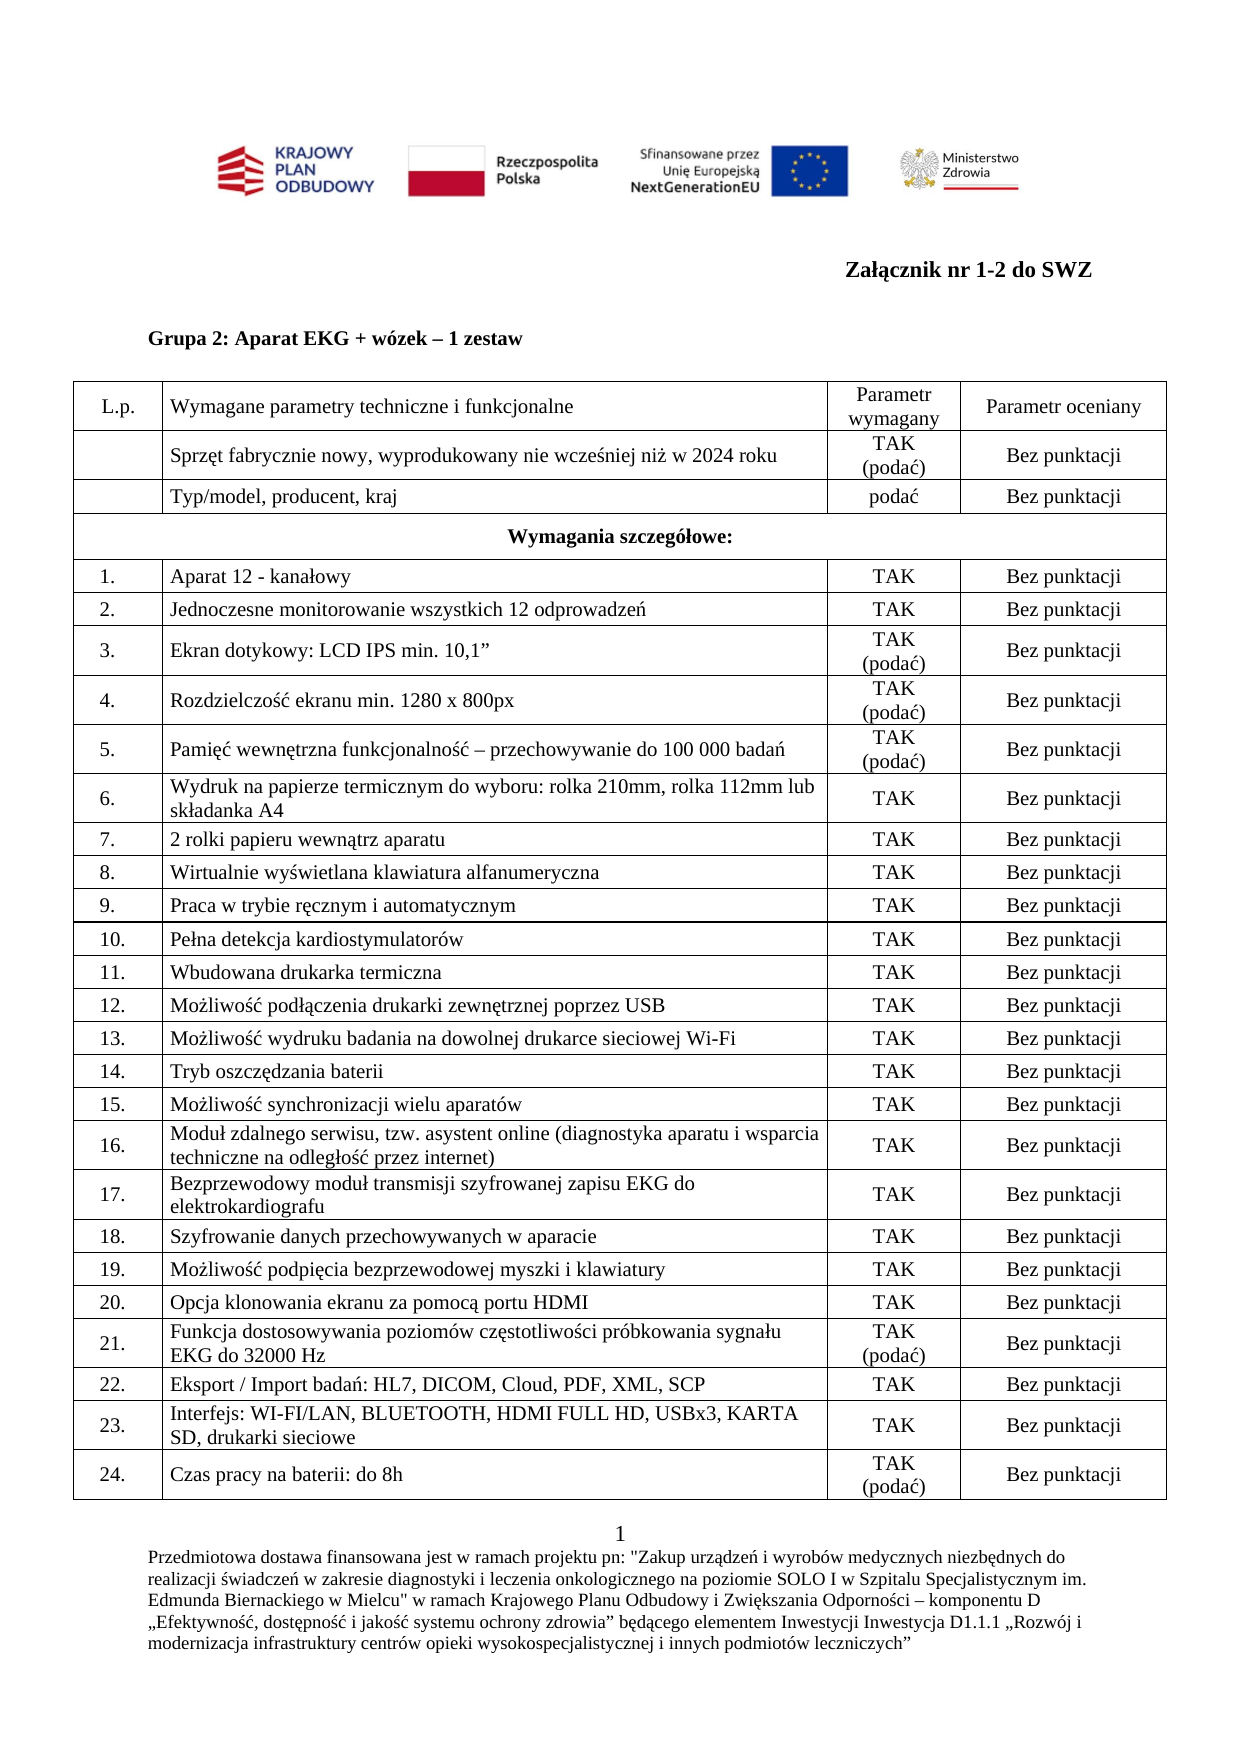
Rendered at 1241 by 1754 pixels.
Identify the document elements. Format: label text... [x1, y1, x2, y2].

table_cell Możliwość podpięcia bezprzewodowej myszki i klawiatury [163, 1253, 827, 1285]
table_cell Bez punktacji [961, 593, 1166, 625]
table_cell Bez punktacji [961, 1401, 1166, 1449]
table_cell TAK [828, 560, 960, 592]
table_cell Bez punktacji [961, 480, 1166, 512]
table_cell TAK [828, 1121, 960, 1169]
table_cell Bez punktacji [961, 1368, 1166, 1400]
table_cell Bez punktacji [961, 823, 1166, 855]
table_cell TAK [828, 1220, 960, 1252]
table_cell Możliwość podłączenia drukarki zewnętrznej poprzez USB [163, 989, 827, 1021]
table_cell Wydruk na papierze termicznym do wyboru: rolka 210mm, rolka 112mm lub składanka A4 [163, 774, 827, 822]
table_cell Bez punktacji [961, 1055, 1166, 1087]
table_cell [74, 1401, 162, 1449]
table_cell Rozdzielczość ekranu min. 1280 x 800px [163, 676, 827, 724]
table_cell [74, 1170, 162, 1218]
table_cell [74, 774, 162, 822]
table_cell Możliwość synchronizacji wielu aparatów [163, 1088, 827, 1120]
table_cell TAK (podać) [828, 431, 960, 479]
table_header Parametr wymagany [828, 382, 960, 430]
table_cell Bez punktacji [961, 1088, 1166, 1120]
table_cell Bez punktacji [961, 725, 1166, 773]
table_cell Bez punktacji [961, 431, 1166, 479]
table_cell TAK [828, 1022, 960, 1054]
table_cell TAK [828, 1055, 960, 1087]
table_cell [74, 1055, 162, 1087]
table_cell Typ/model, producent, kraj [163, 480, 827, 512]
table_cell [74, 1220, 162, 1252]
table_cell podać [828, 480, 960, 512]
table_cell Bez punktacji [961, 1121, 1166, 1169]
table_cell Bez punktacji [961, 889, 1166, 921]
table_cell [74, 626, 162, 674]
table_cell Bez punktacji [961, 989, 1166, 1021]
table_cell TAK [828, 856, 960, 888]
table_cell TAK [828, 774, 960, 822]
table_cell Bez punktacji [961, 1319, 1166, 1367]
table_cell Bez punktacji [961, 626, 1166, 674]
table_cell TAK (podać) [828, 725, 960, 773]
table_cell Bez punktacji [961, 956, 1166, 988]
table_cell Moduł zdalnego serwisu, tzw. asystent online (diagnostyka aparatu i wsparcia techniczne na odległość przez internet) [163, 1121, 827, 1169]
table_cell [74, 1450, 162, 1498]
table_cell [74, 889, 162, 921]
table_cell Wymagania szczegółowe: [74, 514, 1166, 559]
table_cell TAK [828, 1253, 960, 1285]
table_header Wymagane parametry techniczne i funkcjonalne [163, 382, 827, 430]
table_cell Tryb oszczędzania baterii [163, 1055, 827, 1087]
table_cell [74, 725, 162, 773]
table_cell TAK [828, 1401, 960, 1449]
table_cell Funkcja dostosowywania poziomów częstotliwości próbkowania sygnału EKG do 32000 Hz [163, 1319, 827, 1367]
table_cell TAK [828, 923, 960, 954]
table_cell Bez punktacji [961, 1022, 1166, 1054]
table_cell Eksport / Import badań: HL7, DICOM, Cloud, PDF, XML, SCP [163, 1368, 827, 1400]
table_cell TAK [828, 593, 960, 625]
table_cell Bez punktacji [961, 560, 1166, 592]
table_cell Opcja klonowania ekranu za pomocą portu HDMI [163, 1286, 827, 1318]
table_cell Bez punktacji [961, 1450, 1166, 1498]
table_cell [74, 1368, 162, 1400]
table_cell [74, 923, 162, 954]
table_cell [74, 1286, 162, 1318]
table_cell TAK [828, 1088, 960, 1120]
table_cell Szyfrowanie danych przechowywanych w aparacie [163, 1220, 827, 1252]
table_cell Praca w trybie ręcznym i automatycznym [163, 889, 827, 921]
table_cell Pamięć wewnętrzna funkcjonalność – przechowywanie do 100 000 badań [163, 725, 827, 773]
table_cell [74, 593, 162, 625]
table_cell Wbudowana drukarka termiczna [163, 956, 827, 988]
table_header L.p. [74, 382, 162, 430]
table_cell TAK [828, 823, 960, 855]
table_header Parametr oceniany [961, 382, 1166, 430]
table_cell [74, 856, 162, 888]
table_cell Jednoczesne monitorowanie wszystkich 12 odprowadzeń [163, 593, 827, 625]
table_cell TAK [828, 1170, 960, 1218]
table_cell Ekran dotykowy: LCD IPS min. 10,1” [163, 626, 827, 674]
table_cell [74, 431, 162, 479]
table_cell TAK [828, 989, 960, 1021]
table_cell Sprzęt fabrycznie nowy, wyprodukowany nie wcześniej niż w 2024 roku [163, 431, 827, 479]
table_cell TAK [828, 956, 960, 988]
table_cell [74, 1319, 162, 1367]
picture [183, 73, 1057, 257]
table_cell Bez punktacji [961, 856, 1166, 888]
table_cell Pełna detekcja kardiostymulatorów [163, 923, 827, 954]
table_cell Czas pracy na baterii: do 8h [163, 1450, 827, 1498]
table_cell [74, 676, 162, 724]
table_cell Bezprzewodowy moduł transmisji szyfrowanej zapisu EKG do elektrokardiografu [163, 1170, 827, 1218]
table_cell TAK (podać) [828, 626, 960, 674]
text Grupa 2: Aparat EKG + wózek – 1 zestaw [148, 326, 1093, 349]
table_cell [74, 956, 162, 988]
table_cell 2 rolki papieru wewnątrz aparatu [163, 823, 827, 855]
table_cell [74, 823, 162, 855]
table_cell Bez punktacji [961, 1286, 1166, 1318]
table_cell TAK [828, 1286, 960, 1318]
table_cell Interfejs: WI-FI/LAN, BLUETOOTH, HDMI FULL HD, USBx3, KARTA SD, drukarki sieciowe [163, 1401, 827, 1449]
text Załącznik nr 1-2 do SWZ [148, 257, 1093, 283]
table_cell Wirtualnie wyświetlana klawiatura alfanumeryczna [163, 856, 827, 888]
table_cell Bez punktacji [961, 923, 1166, 954]
table_cell TAK (podać) [828, 1450, 960, 1498]
table_cell Bez punktacji [961, 676, 1166, 724]
table_cell Bez punktacji [961, 1253, 1166, 1285]
table_cell TAK [828, 889, 960, 921]
table_cell Bez punktacji [961, 1170, 1166, 1218]
table_cell Bez punktacji [961, 774, 1166, 822]
table_cell [74, 1253, 162, 1285]
table_cell Aparat 12 - kanałowy [163, 560, 827, 592]
table_cell [74, 1088, 162, 1120]
table_cell [74, 480, 162, 512]
table_cell [74, 989, 162, 1021]
table_cell [74, 1022, 162, 1054]
table_cell TAK (podać) [828, 676, 960, 724]
table_cell [74, 560, 162, 592]
table_cell TAK (podać) [828, 1319, 960, 1367]
table_cell Możliwość wydruku badania na dowolnej drukarce sieciowej Wi-Fi [163, 1022, 827, 1054]
table_cell TAK [828, 1368, 960, 1400]
table_cell [74, 1121, 162, 1169]
table_cell Bez punktacji [961, 1220, 1166, 1252]
